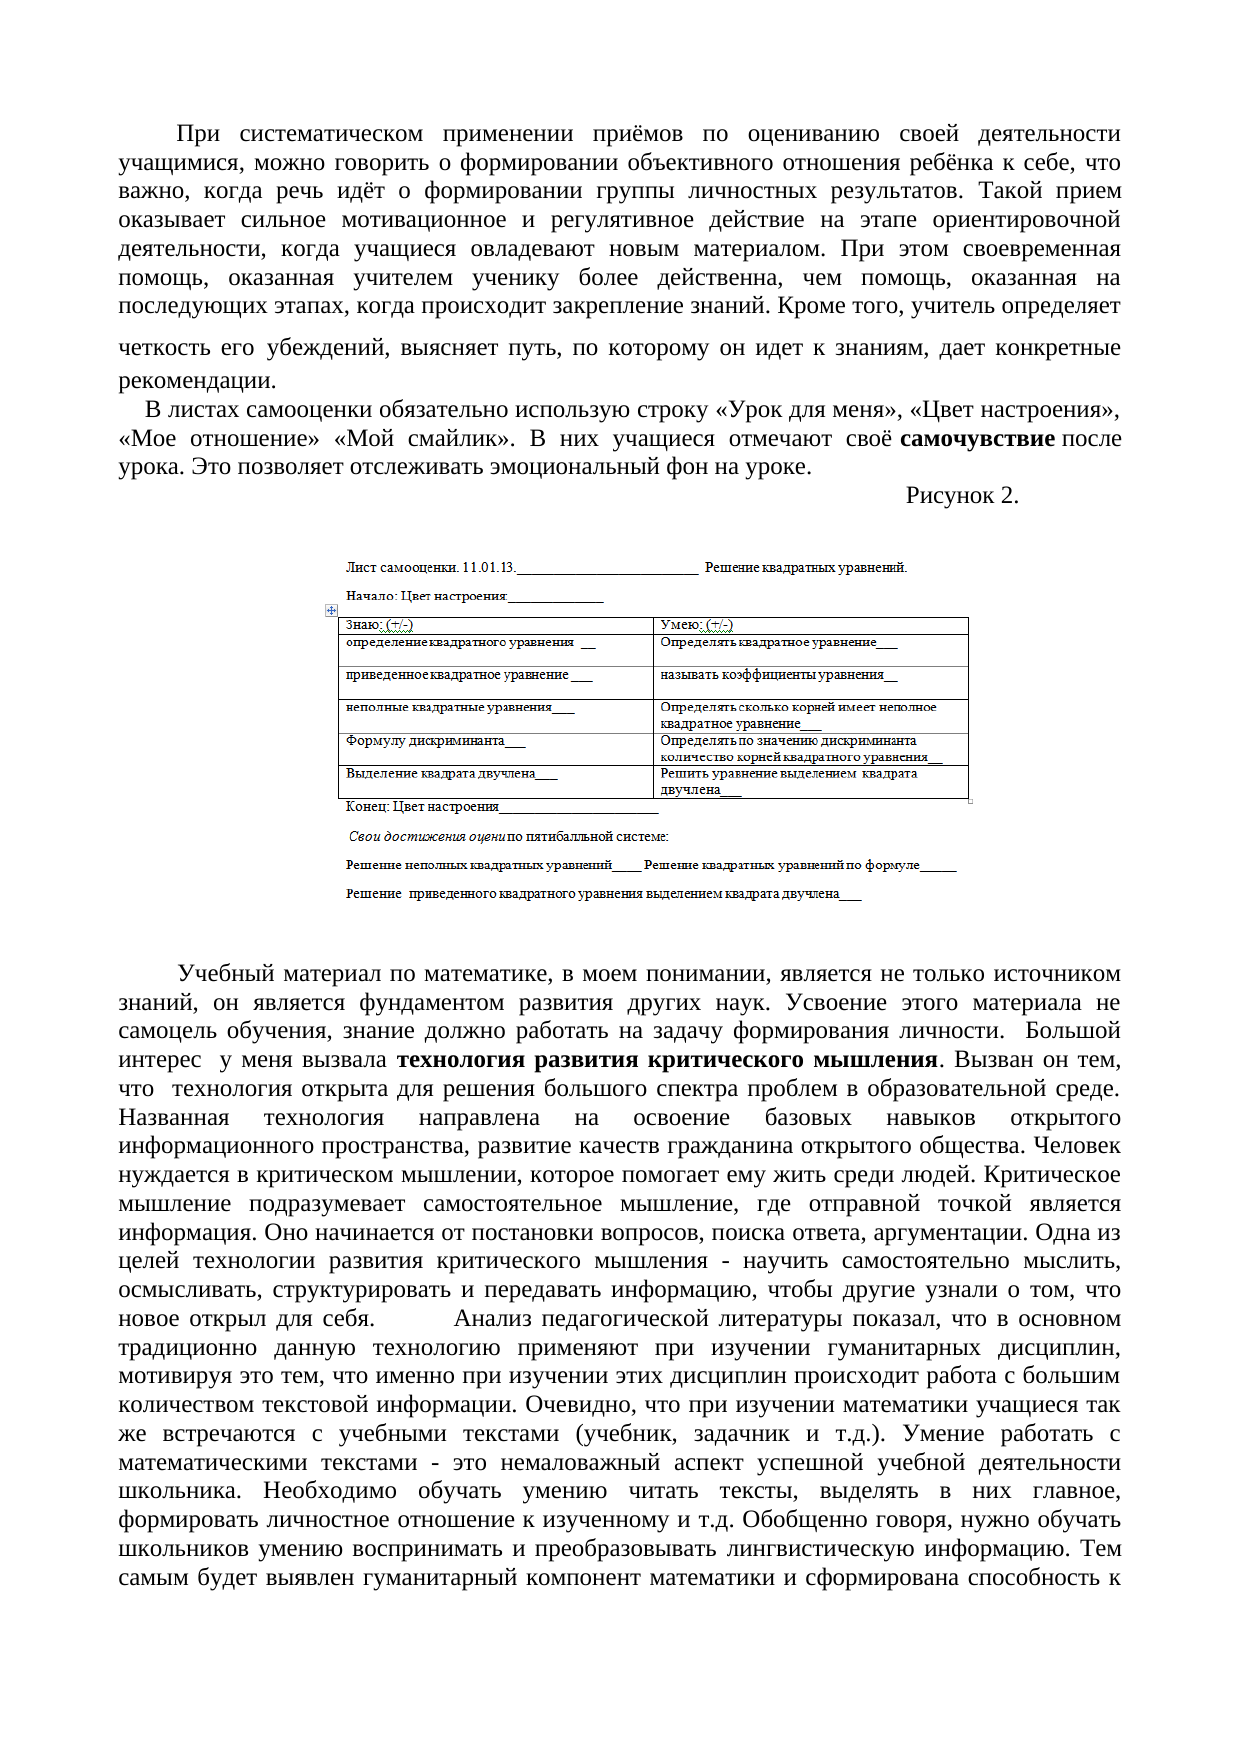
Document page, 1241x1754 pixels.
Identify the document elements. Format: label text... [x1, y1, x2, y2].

text В листах самооценки обязательно использую строку «Урок для меня», «Цвет настроения», «Мое отношение» «Мой смайлик». В них учащиеся отмечают своё самочувствие после урока. Это позволяет отслеживать эмоциональный фон на уроке. [118, 394, 1122, 480]
text При систематическом применении приёмов по оцениванию своей деятельности учащимися, можно говорить о формировании объективного отношения ребёнка к себе, что важно, когда речь идёт о формировании группы личностных результатов. Такой прием оказывает сильное мотивационное и регулятивное действие на этапе ориентировочной деятельности, когда учащиеся овладевают новым материалом. При этом своевременная помощь, оказанная учителем ученику более действенна, чем помощь, оказанная на последующих этапах, когда происходит закрепление знаний. Кроме того, учитель определяет четкость его убеждений, выясняет путь, по которому он идет к знаниям, дает конкретные рекомендации. [118, 118, 1122, 394]
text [118, 958, 1122, 1590]
text Рисунок 2. [118, 480, 1122, 509]
picture [321, 522, 988, 929]
